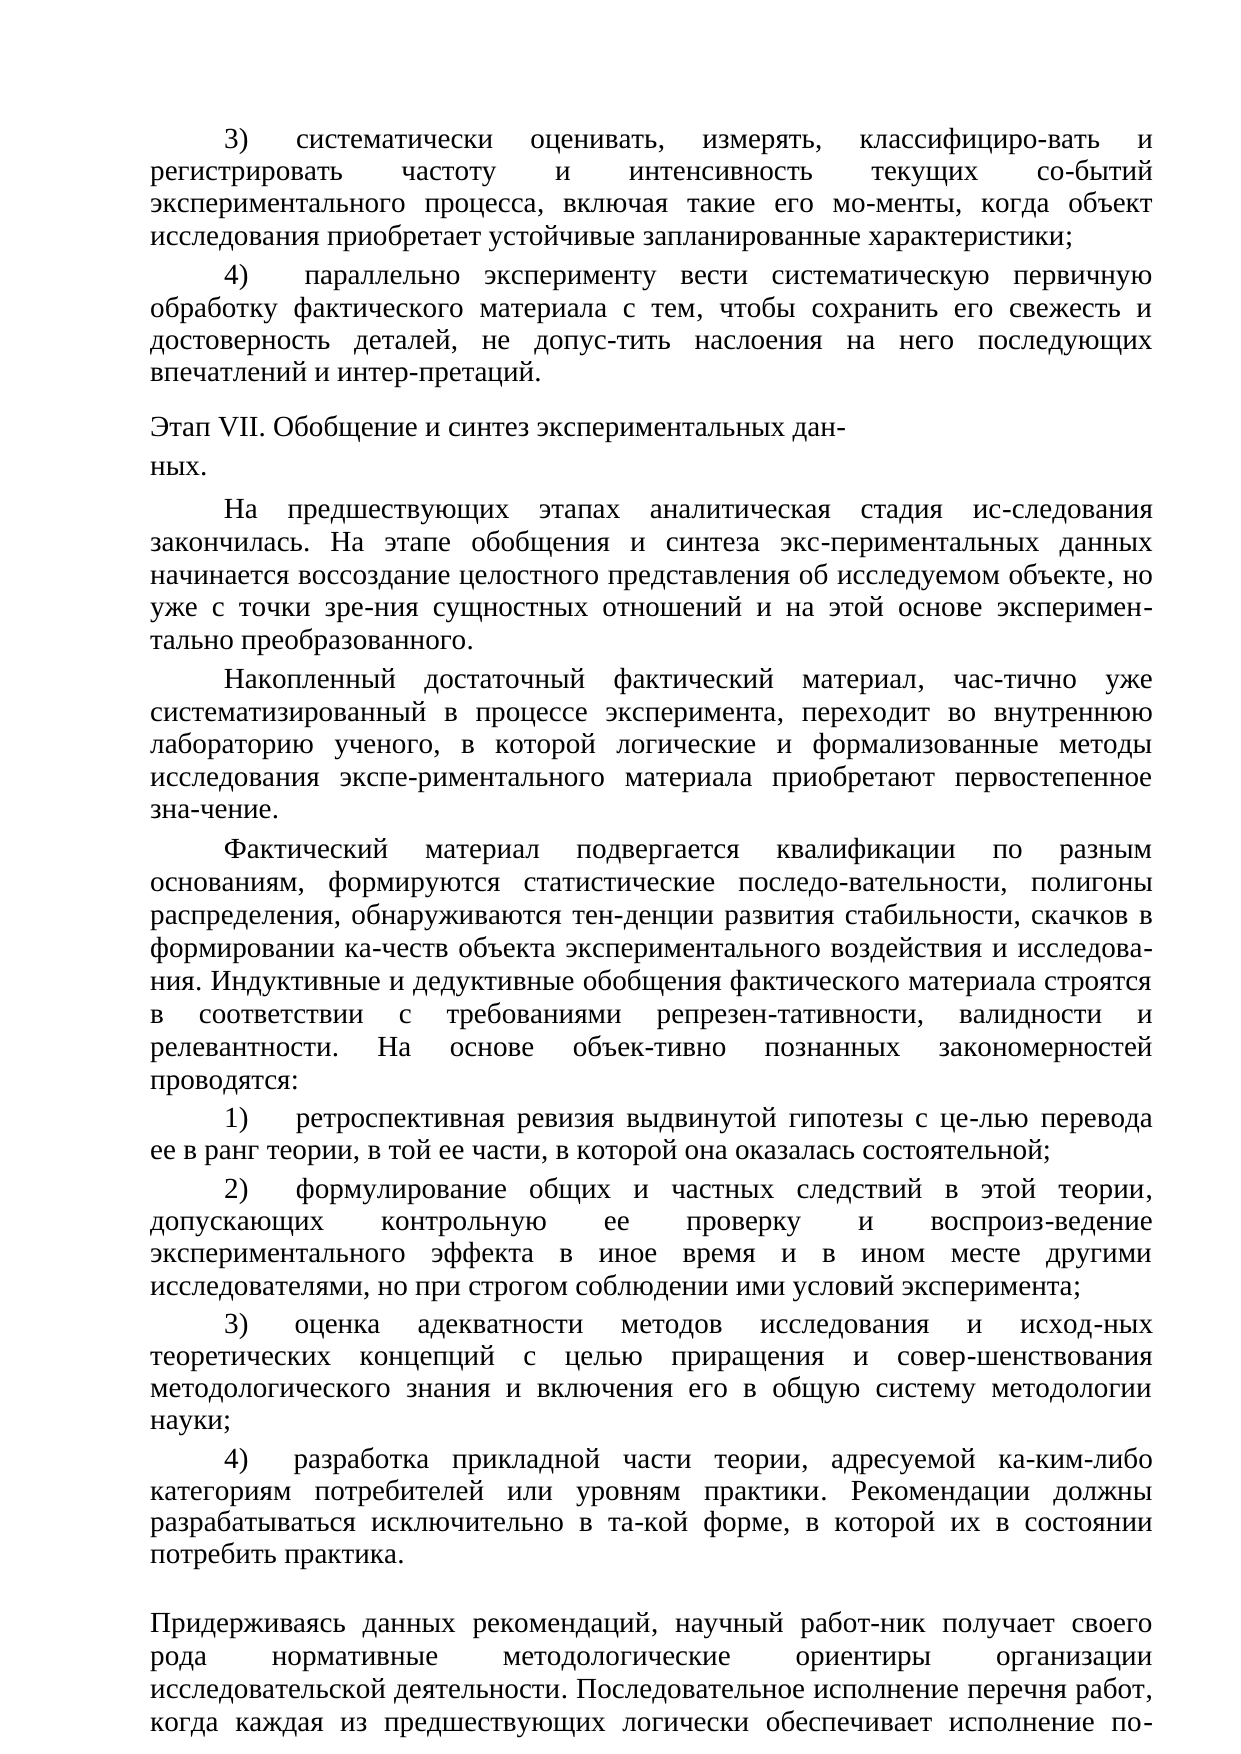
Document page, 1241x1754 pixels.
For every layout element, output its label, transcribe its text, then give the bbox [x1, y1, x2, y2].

list систематически оценивать, измерять, классифициро-вать и регистрировать частоту и интенсивность текущих со-бытий экспериментального процесса, включая такие его мо-менты, когда объект исследования приобретает устойчивые запланированные характеристики; [150, 122, 1153, 251]
list разработка прикладной части теории, адресуемой ка-ким-либо категориям потребителей или уровням практики. Рекомендации должны разрабатываться исключительно в та-кой форме, в которой их в состоянии потребить практика. [150, 1443, 1153, 1570]
text ных. [150, 448, 1153, 481]
text На предшествующих этапах аналитическая стадия ис-следования закончилась. На этапе обобщения и синтеза экс-периментальных данных начинается воссоздание целостного представления об исследуемом объекте, но уже с точки зре-ния сущностных отношений и на этой основе эксперимен-тально преобразованного. [150, 493, 1153, 656]
list ретроспективная ревизия выдвинутой гипотезы с це-лью перевода ее в ранг теории, в той ее части, в которой она оказалась состоятельной; [150, 1102, 1153, 1165]
text Фактический материал подвергается квалификации по разным основаниям, формируются статистические последо-вательности, полигоны распределения, обнаруживаются тен-денции развития стабильности, скачков в формировании ка-честв объекта экспериментального воздействия и исследова-ния. Индуктивные и дедуктивные обобщения фактического материала строятся в соответствии с требованиями репрезен-тативности, валидности и релевантности. На основе объек-тивно познанных закономерностей проводятся: [150, 832, 1153, 1096]
text Этап VII. Обобщение и синтез экспериментальных дан- [150, 409, 1153, 442]
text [150, 1606, 1153, 1738]
text Накопленный достаточный фактический материал, час-тично уже систематизированный в процессе эксперимента, переходит во внутреннюю лабораторию ученого, в которой логические и формализованные методы исследования экспе-риментального материала приобретают первостепенное зна-чение. [150, 662, 1153, 825]
list формулирование общих и частных следствий в этой теории, допускающих контрольную ее проверку и воспроиз-ведение экспериментального эффекта в иное время и в ином месте другими исследователями, но при строгом соблюдении ими условий эксперимента; [150, 1172, 1153, 1301]
list параллельно эксперименту вести систематическую первичную обработку фактического материала с тем, чтобы сохранить его свежесть и достоверность деталей, не допус-тить наслоения на него последующих впечатлений и интер-претаций. [150, 259, 1153, 388]
list оценка адекватности методов исследования и исход-ных теоретических концепций с целью приращения и совер-шенствования методологического знания и включения его в общую систему методологии науки; [150, 1308, 1153, 1436]
